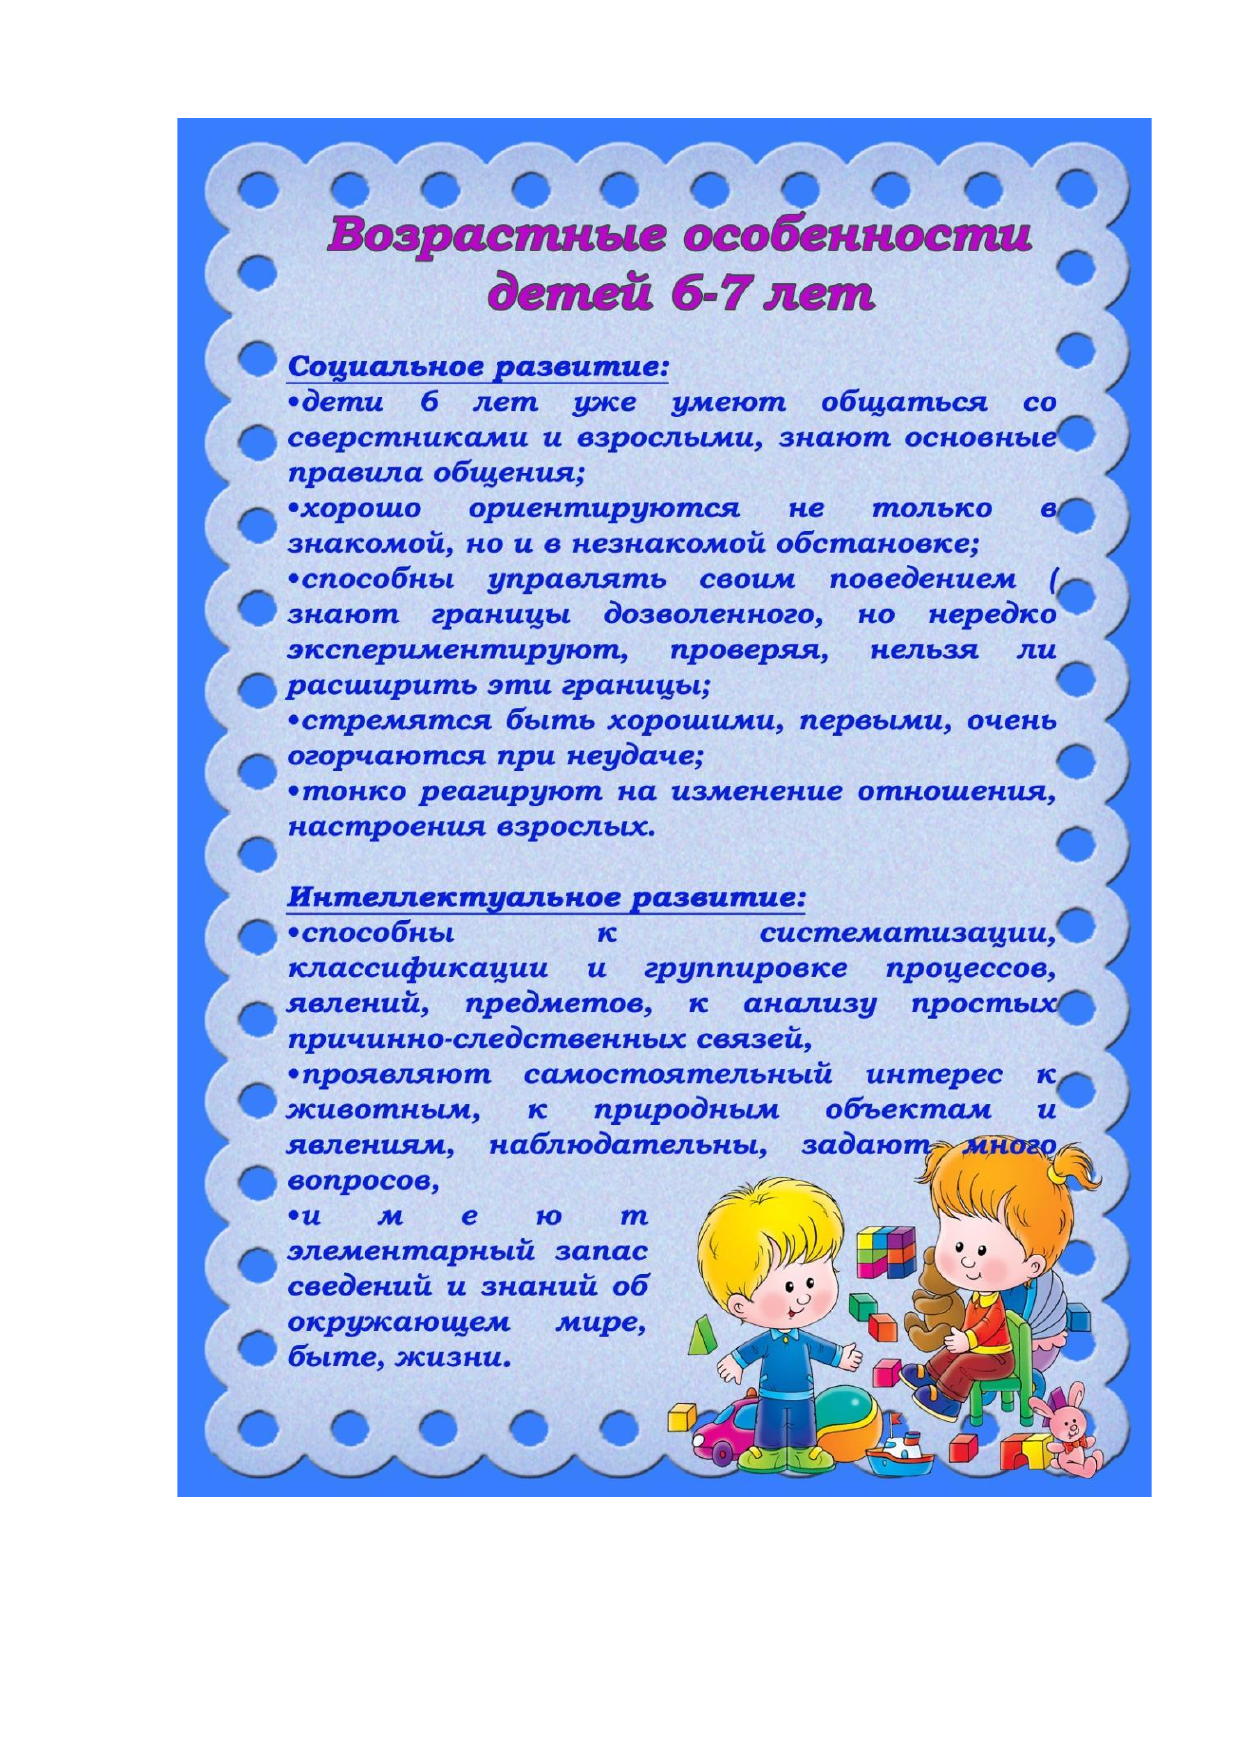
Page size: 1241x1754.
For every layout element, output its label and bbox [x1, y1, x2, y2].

picture [177, 118, 1152, 1497]
